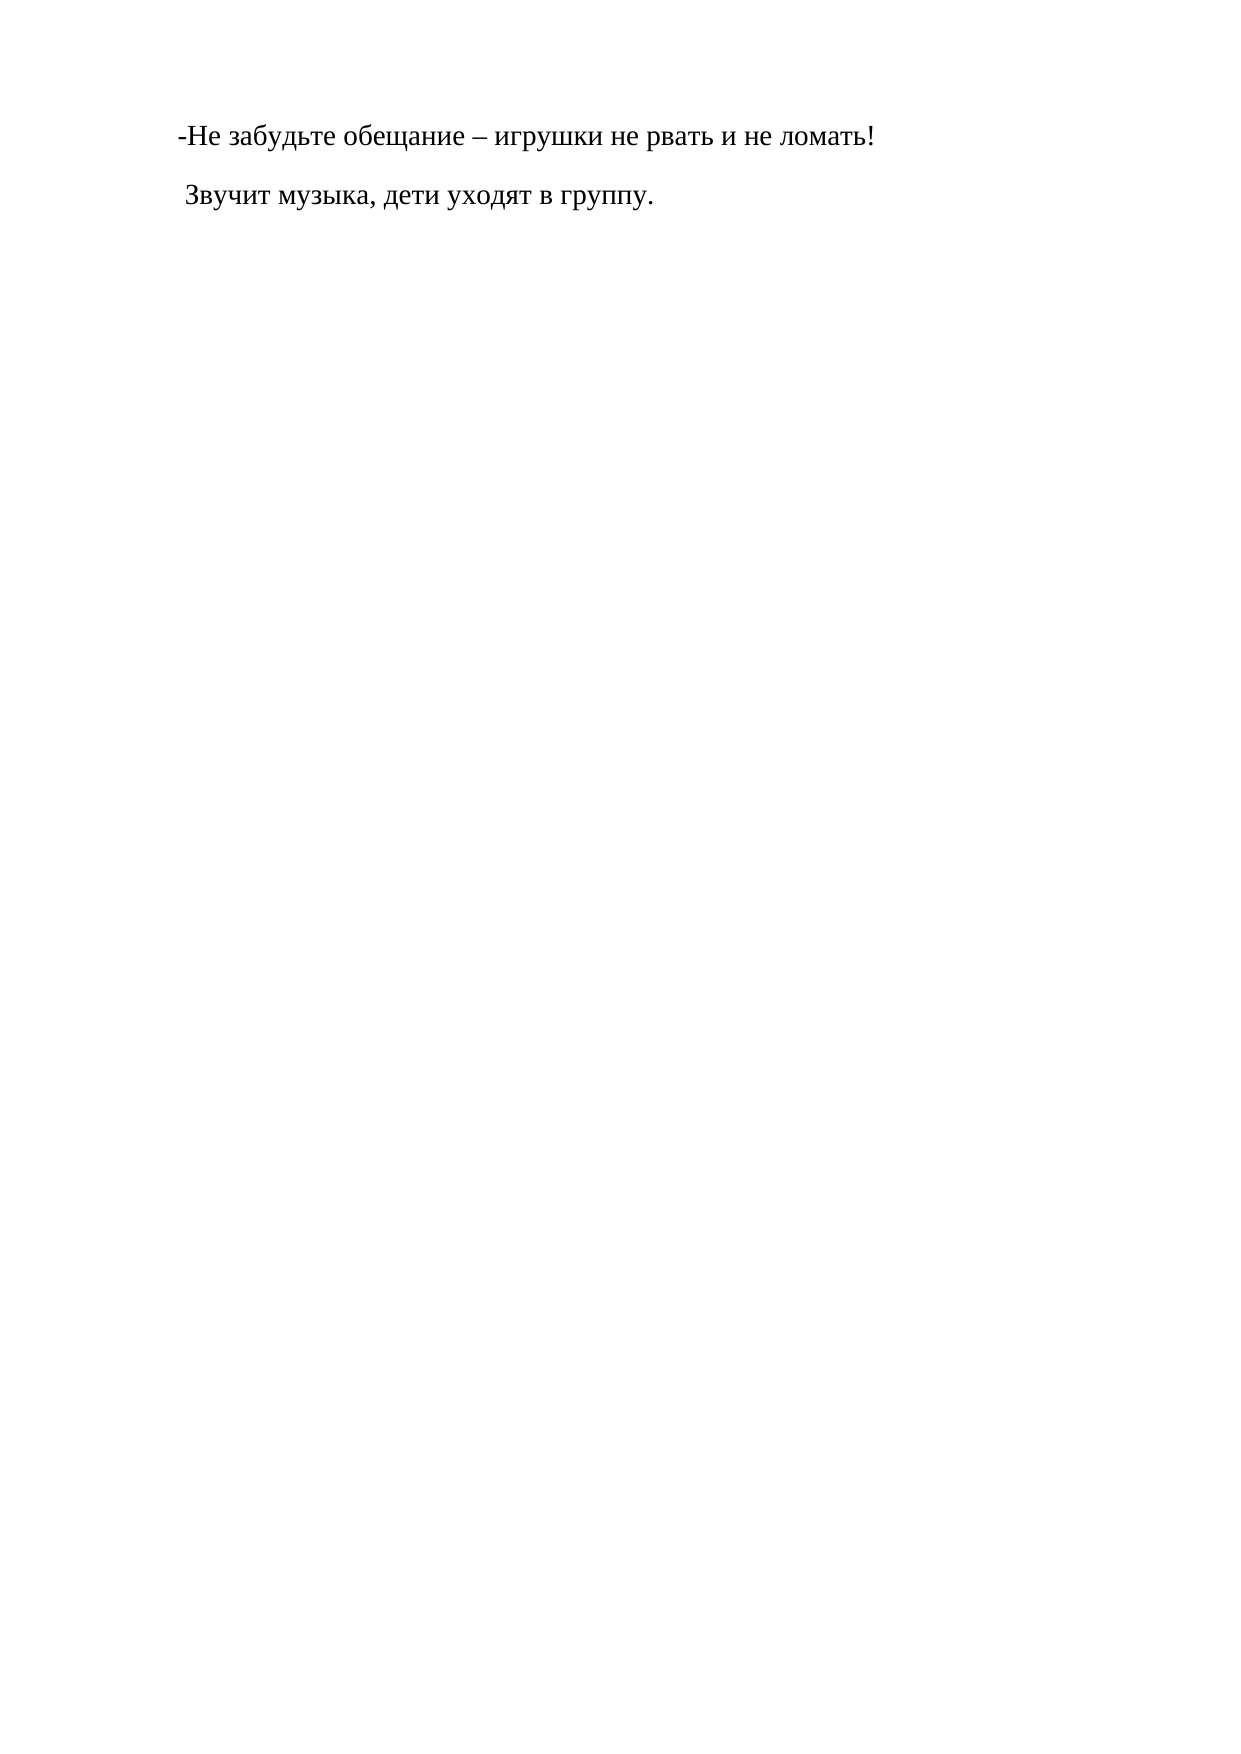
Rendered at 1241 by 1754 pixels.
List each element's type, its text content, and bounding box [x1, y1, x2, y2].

text -Не забудьте обещание – игрушки не рвать и не ломать! [177, 118, 1152, 152]
text Звучит музыка, дети уходят в группу. [177, 177, 1152, 211]
